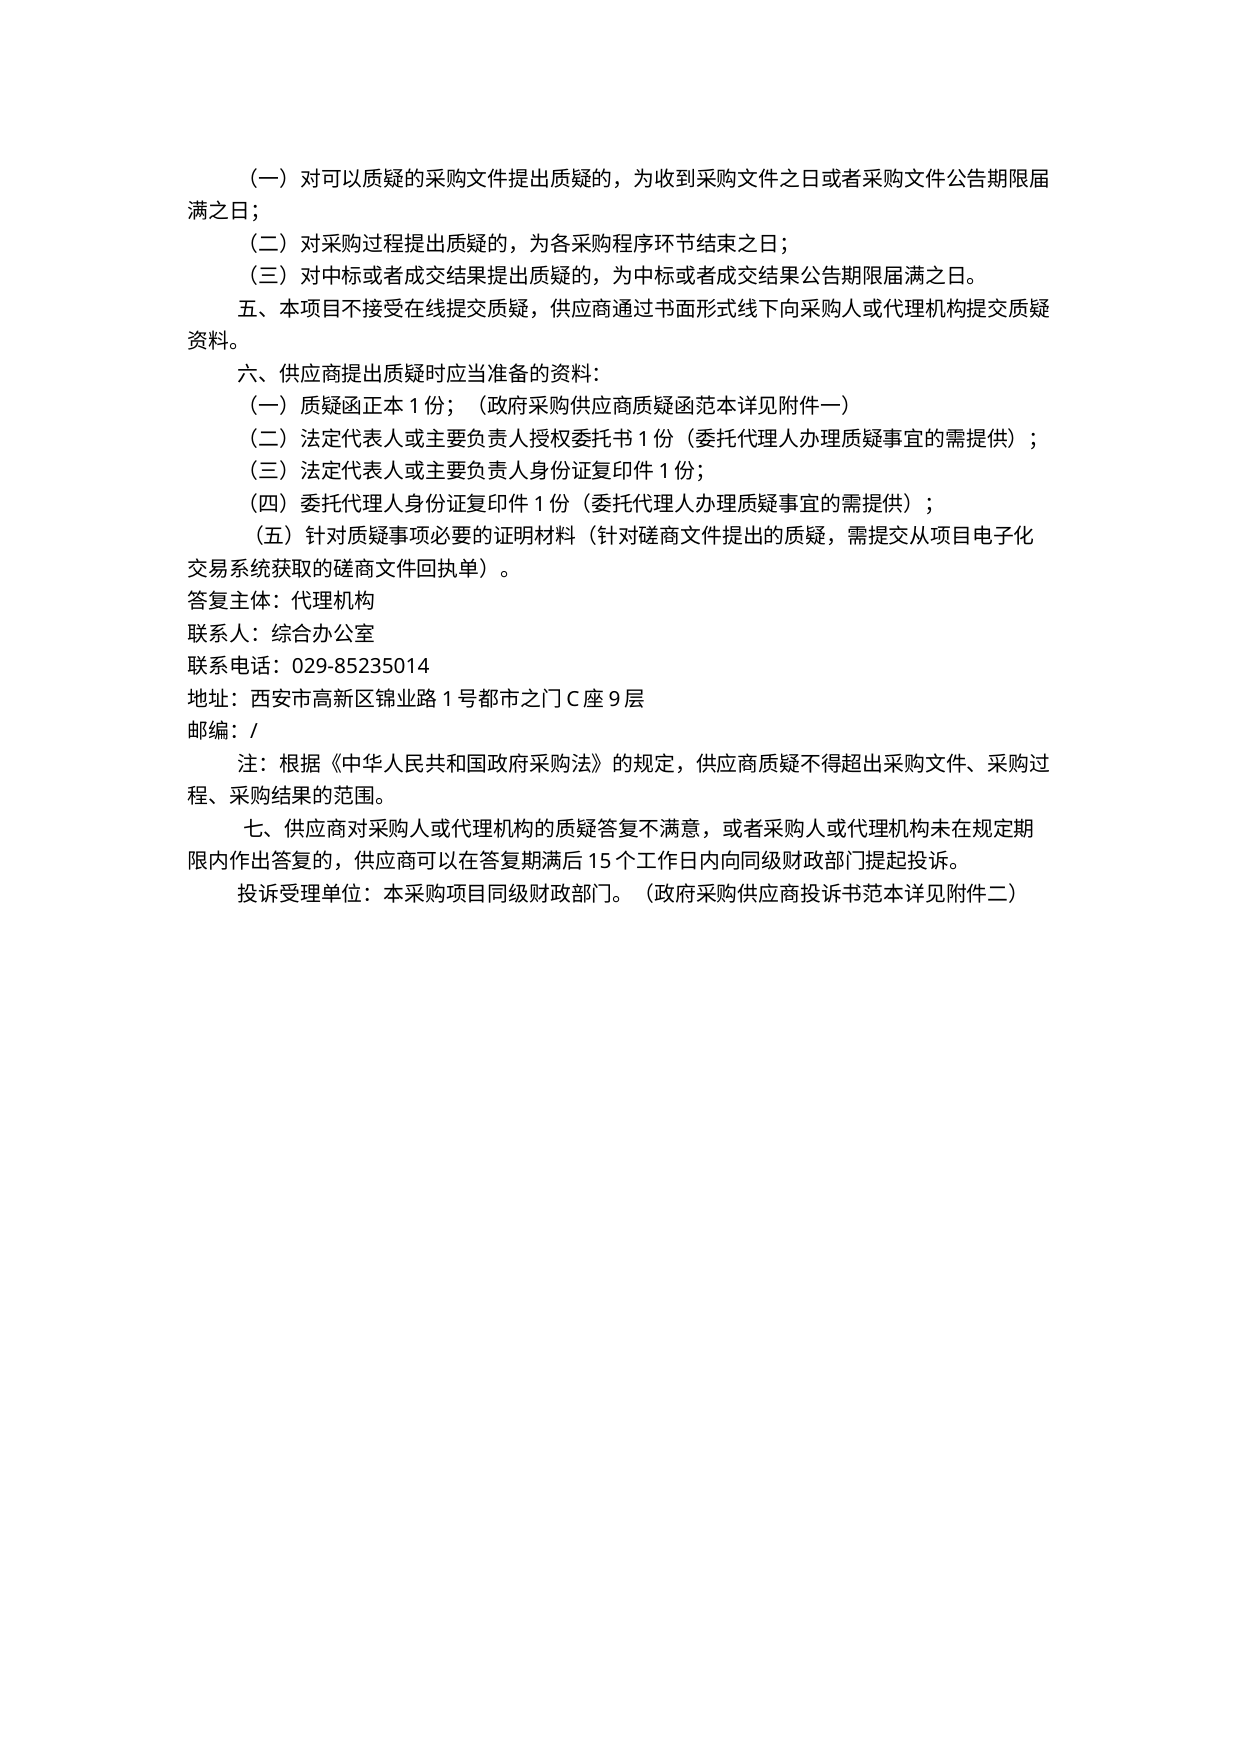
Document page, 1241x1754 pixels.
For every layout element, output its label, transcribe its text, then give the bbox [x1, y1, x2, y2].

text 联系电话：029-85235014 [187, 649, 1053, 682]
text （二）对采购过程提出质疑的，为各采购程序环节结束之日； [187, 227, 1053, 259]
text 联系人：综合办公室 [187, 617, 1053, 649]
text 五、本项目不接受在线提交质疑，供应商通过书面形式线下向采购人或代理机构提交质疑资料。 [187, 292, 1053, 357]
text （一）质疑函正本1份；（政府采购供应商质疑函范本详见附件一） [187, 389, 1053, 422]
text （一）对可以质疑的采购文件提出质疑的，为收到采购文件之日或者采购文件公告期限届满之日； [187, 162, 1053, 227]
text （二）法定代表人或主要负责人授权委托书1份（委托代理人办理质疑事宜的需提供）； [187, 422, 1053, 454]
text 邮编：/ [187, 714, 1053, 747]
text 六、供应商提出质疑时应当准备的资料： [187, 357, 1053, 389]
text 投诉受理单位：本采购项目同级财政部门。（政府采购供应商投诉书范本详见附件二） [187, 877, 1053, 909]
text （五）针对质疑事项必要的证明材料（针对磋商文件提出的质疑，需提交从项目电子化交易系统获取的磋商文件回执单）。 [187, 519, 1053, 584]
text 答复主体：代理机构 [187, 584, 1053, 617]
text （三）对中标或者成交结果提出质疑的，为中标或者成交结果公告期限届满之日。 [187, 259, 1053, 292]
text 地址：西安市高新区锦业路1号都市之门C座9层 [187, 682, 1053, 714]
text （四）委托代理人身份证复印件1份（委托代理人办理质疑事宜的需提供）； [187, 487, 1053, 519]
text 七、供应商对采购人或代理机构的质疑答复不满意，或者采购人或代理机构未在规定期限内作出答复的，供应商可以在答复期满后15个工作日内向同级财政部门提起投诉。 [187, 812, 1053, 877]
text 注：根据《中华人民共和国政府采购法》的规定，供应商质疑不得超出采购文件、采购过程、采购结果的范围。 [187, 747, 1053, 812]
text （三）法定代表人或主要负责人身份证复印件1份； [187, 454, 1053, 487]
